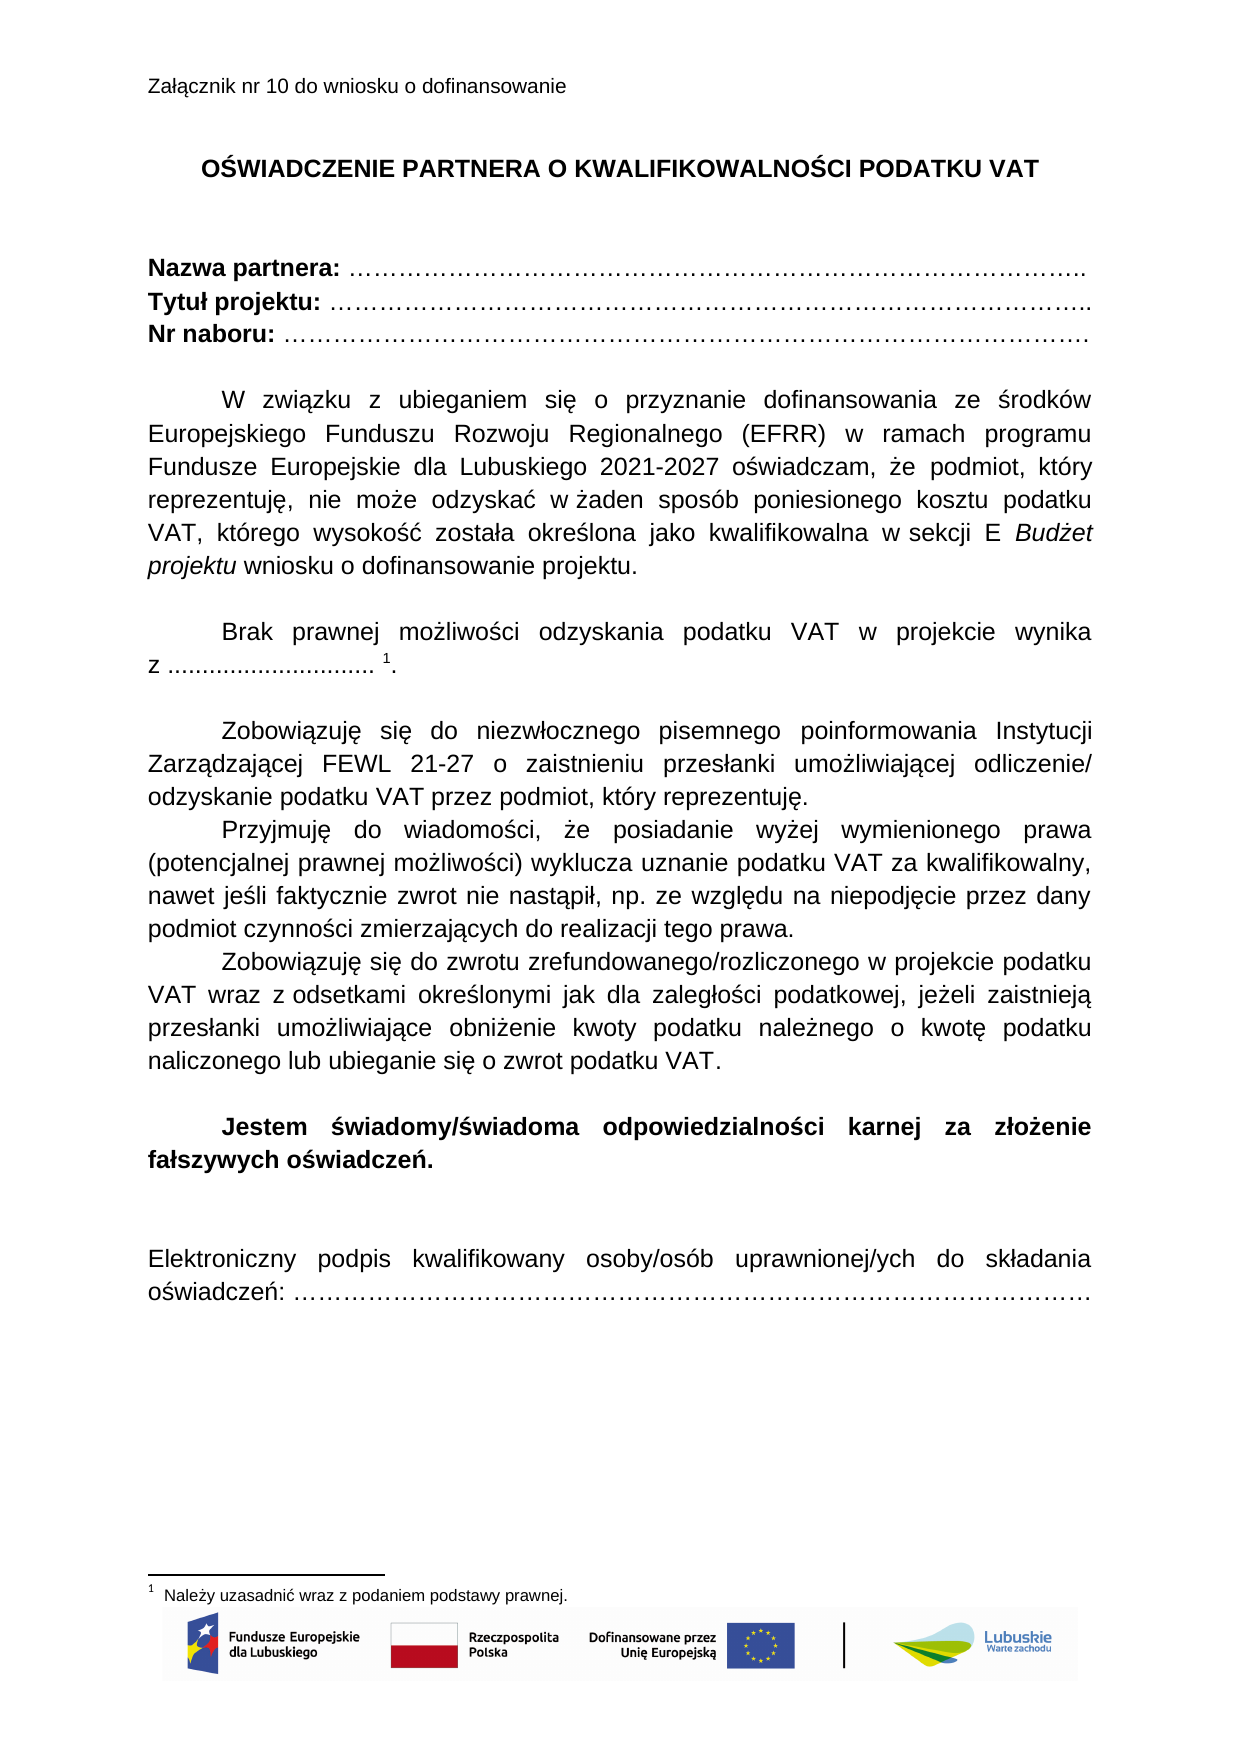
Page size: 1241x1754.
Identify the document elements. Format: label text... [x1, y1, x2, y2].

text Elektroniczny podpis kwalifikowany osoby/osób uprawnionej/ych do składania oświadczeń: …………………………………………………………………………………… [148, 1244, 1093, 1306]
text Brak prawnej możliwości odzyskania podatku VAT w projekcie wynika z .............................. . [148, 617, 1093, 678]
text Tytuł projektu: ……………………………………………………………………………….. [148, 286, 1093, 315]
text Zobowiązuję się do zwrotu zrefundowanego/rozliczonego w projekcie podatku VAT wraz z odsetkami określonymi jak dla zaległości podatkowej, jeżeli zaistnieją przesłanki umożliwiające obniżenie kwoty podatku należnego o kwotę podatku naliczonego lub ubieganie się o zwrot podatku VAT. [148, 947, 1093, 1075]
text Nazwa partnera: …………………………………………………………………………….. [148, 253, 1093, 282]
text Nr naboru: ……………………………………………………………………………………. [148, 319, 1093, 348]
picture [162, 1607, 1078, 1681]
text OŚWIADCZENIE PARTNERA O KWALIFIKOWALNOŚCI PODATKU VAT [148, 154, 1093, 183]
text W związku z ubieganiem się o przyznanie dofinansowania ze środków Europejskiego Funduszu Rozwoju Regionalnego (EFRR) w ramach programu Fundusze Europejskie dla Lubuskiego 2021-2027 oświadczam, że podmiot, który reprezentuję, nie może odzyskać w żaden sposób poniesionego kosztu podatku VAT, którego wysokość została określona jako kwalifikowalna w sekcji E Budżet projektu wniosku o dofinansowanie projektu. [148, 386, 1093, 579]
text Przyjmuję do wiadomości, że posiadanie wyżej wymienionego prawa (potencjalnej prawnej możliwości) wyklucza uznanie podatku VAT za kwalifikowalny, nawet jeśli faktycznie zwrot nie nastąpił, np. ze względu na niepodjęcie przez dany podmiot czynności zmierzających do realizacji tego prawa. [148, 815, 1093, 943]
text Zobowiązuję się do niezwłocznego pisemnego poinformowania Instytucji Zarządzającej FEWL 21-27 o zaistnieniu przesłanki umożliwiającej odliczenie/ odzyskanie podatku VAT przez podmiot, który reprezentuję. [148, 716, 1093, 811]
text Jestem świadomy/świadoma odpowiedzialności karnej za złożenie fałszywych oświadczeń. [148, 1112, 1093, 1174]
